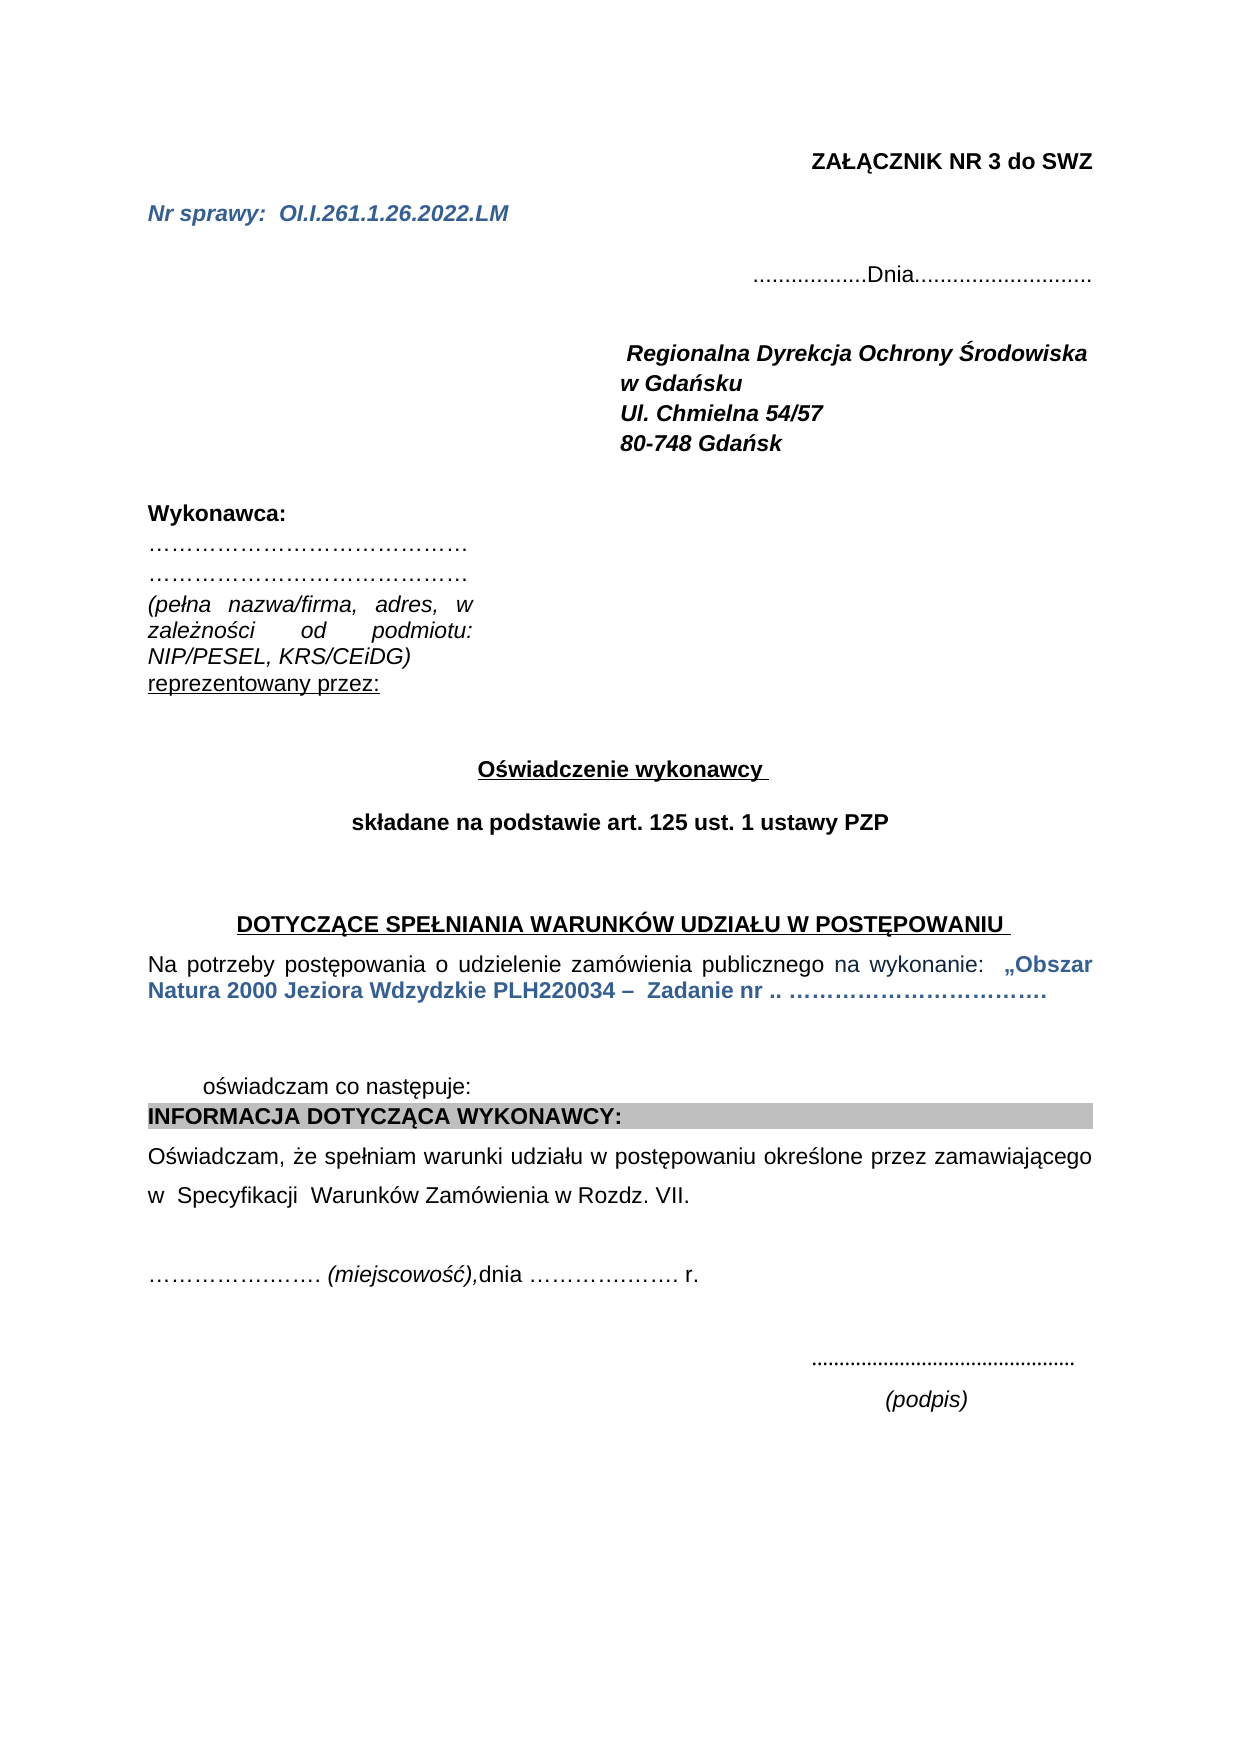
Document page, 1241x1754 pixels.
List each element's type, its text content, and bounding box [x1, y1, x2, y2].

text Oświadczam, że spełniam warunki udziału w postępowaniu określone przez zamawiającego w Specyfikacji Warunków Zamówienia w Rozdz. VII. [148, 1143, 1093, 1208]
text ………………………………………………………………………… [148, 530, 472, 587]
text ZAŁĄCZNIK NR 3 do SWZ [148, 148, 1093, 174]
text Ul. Chmielna 54/57 [620, 400, 1093, 426]
text oświadczam co następuje: [177, 1073, 1093, 1099]
text …………….……. (miejscowość),dnia ………….……. r. [148, 1261, 1093, 1287]
text 80-748 Gdańsk [620, 430, 1093, 457]
text Oświadczenie wykonawcy [148, 756, 1093, 783]
text Na potrzeby postępowania o udzielenie zamówienia publicznego na wykonanie: „Obszar Natura 2000 Jeziora Wdzydzkie PLH220034 – Zadanie nr .. ……………………………. [148, 951, 1093, 1004]
text INFORMACJA DOTYCZĄCA WYKONAWCY: [148, 1103, 1093, 1129]
text Regionalna Dyrekcja Ochrony Środowiska [620, 340, 1093, 366]
text Wykonawca: [148, 500, 1093, 526]
text ………………………………………… [148, 1343, 1093, 1372]
text (podpis) [811, 1386, 1093, 1412]
text ..................Dnia............................ [148, 261, 1093, 287]
text reprezentowany przez: [148, 670, 1093, 696]
text Nr sprawy: OI.I.261.1.26.2022.LM [148, 200, 1093, 227]
text składane na podstawie art. 125 ust. 1 ustawy PZP [148, 808, 1093, 835]
text (pełna nazwa/firma, adres, w zależności od podmiotu: NIP/PESEL, KRS/CEiDG) [148, 591, 472, 670]
text w Gdańsku [620, 370, 1093, 396]
text DOTYCZĄCE SPEŁNIANIA WARUNKÓW UDZIAŁU W POSTĘPOWANIU [148, 911, 1093, 938]
